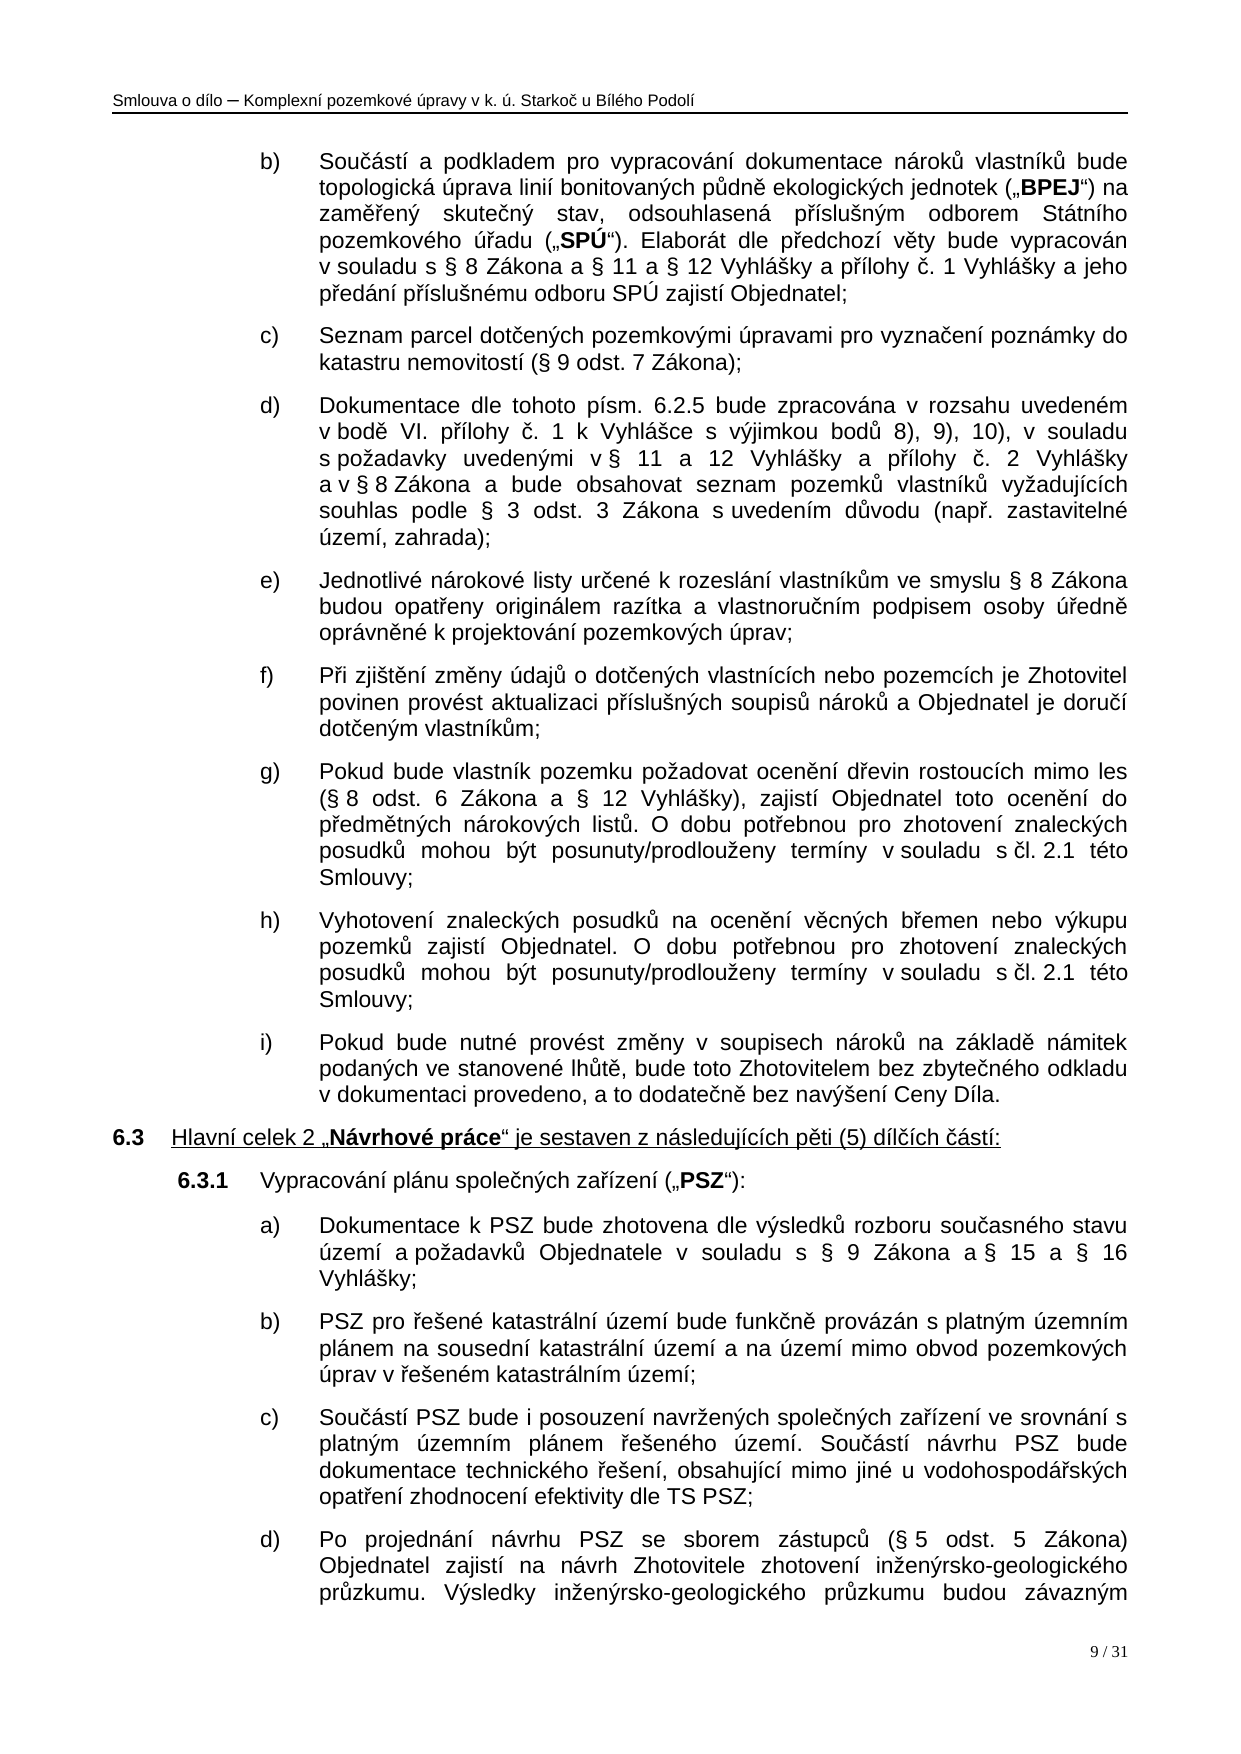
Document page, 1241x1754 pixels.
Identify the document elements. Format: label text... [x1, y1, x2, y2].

list Jednotlivé nárokové listy určené k rozeslání vlastníkům ve smyslu § 8 Zákona budou opatřeny originálem razítka a vlastnoručním podpisem osoby úředně oprávněné k projektování pozemkových úprav; [260, 567, 1128, 646]
list Pokud bude vlastník pozemku požadovat ocenění dřevin rostoucích mimo les (§ 8 odst. 6 Zákona a § 12 Vyhlášky), zajistí Objednatel toto ocenění do předmětných nárokových listů. O dobu potřebnou pro zhotovení znaleckých posudků mohou být posunuty/prodlouženy termíny v souladu s čl. 2.1 této Smlouvy; [260, 758, 1128, 890]
list Seznam parcel dotčených pozemkovými úpravami pro vyznačení poznámky do katastru nemovitostí (§ 9 odst. 7 Zákona); [260, 322, 1128, 375]
text Hlavní celek 2 „Návrhové práce“ je sestaven z následujících pěti (5) dílčích částí: [112, 1124, 1128, 1151]
text Vypracování plánu společných zařízení („PSZ“): [177, 1167, 1128, 1194]
list Vyhotovení znaleckých posudků na ocenění věcných břemen nebo výkupu pozemků zajistí Objednatel. O dobu potřebnou pro zhotovení znaleckých posudků mohou být posunuty/prodlouženy termíny v souladu s čl. 2.1 této Smlouvy; [260, 907, 1128, 1012]
list Pokud bude nutné provést změny v soupisech nároků na základě námitek podaných ve stanovené lhůtě, bude toto Zhotovitelem bez zbytečného odkladu v dokumentaci provedeno, a to dodatečně bez navýšení Ceny Díla. [260, 1029, 1128, 1108]
list Součástí a podkladem pro vypracování dokumentace nároků vlastníků bude topologická úprava linií bonitovaných půdně ekologických jednotek („BPEJ“) na zaměřený skutečný stav, odsouhlasená příslušným odborem Státního pozemkového úřadu („SPÚ“). Elaborát dle předchozí věty bude vypracován v souladu s § 8 Zákona a § 11 a § 12 Vyhlášky a přílohy č. 1 Vyhlášky a jeho předání příslušnému odboru SPÚ zajistí Objednatel; [260, 148, 1128, 306]
list PSZ pro řešené katastrální území bude funkčně provázán s platným územním plánem na sousední katastrální území a na území mimo obvod pozemkových úprav v řešeném katastrálním území; [260, 1308, 1128, 1387]
list Při zjištění změny údajů o dotčených vlastnících nebo pozemcích je Zhotovitel povinen provést aktualizaci příslušných soupisů nároků a Objednatel je doručí dotčeným vlastníkům; [260, 662, 1128, 741]
list Dokumentace dle tohoto písm. 6.2.5 bude zpracována v rozsahu uvedeném v bodě VI. přílohy č. 1 k Vyhlášce s výjimkou bodů 8), 9), 10), v souladu s požadavky uvedenými v § 11 a 12 Vyhlášky a přílohy č. 2 Vyhlášky a v § 8 Zákona a bude obsahovat seznam pozemků vlastníků vyžadujících souhlas podle § 3 odst. 3 Zákona s uvedením důvodu (např. zastavitelné území, zahrada); [260, 392, 1128, 550]
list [260, 1526, 1128, 1605]
list Součástí PSZ bude i posouzení navržených společných zařízení ve srovnání s platným územním plánem řešeného území. Součástí návrhu PSZ bude dokumentace technického řešení, obsahující mimo jiné u vodohospodářských opatření zhodnocení efektivity dle TS PSZ; [260, 1404, 1128, 1509]
list Dokumentace k PSZ bude zhotovena dle výsledků rozboru současného stavu území a požadavků Objednatele v souladu s § 9 Zákona a § 15 a § 16 Vyhlášky; [260, 1212, 1128, 1292]
